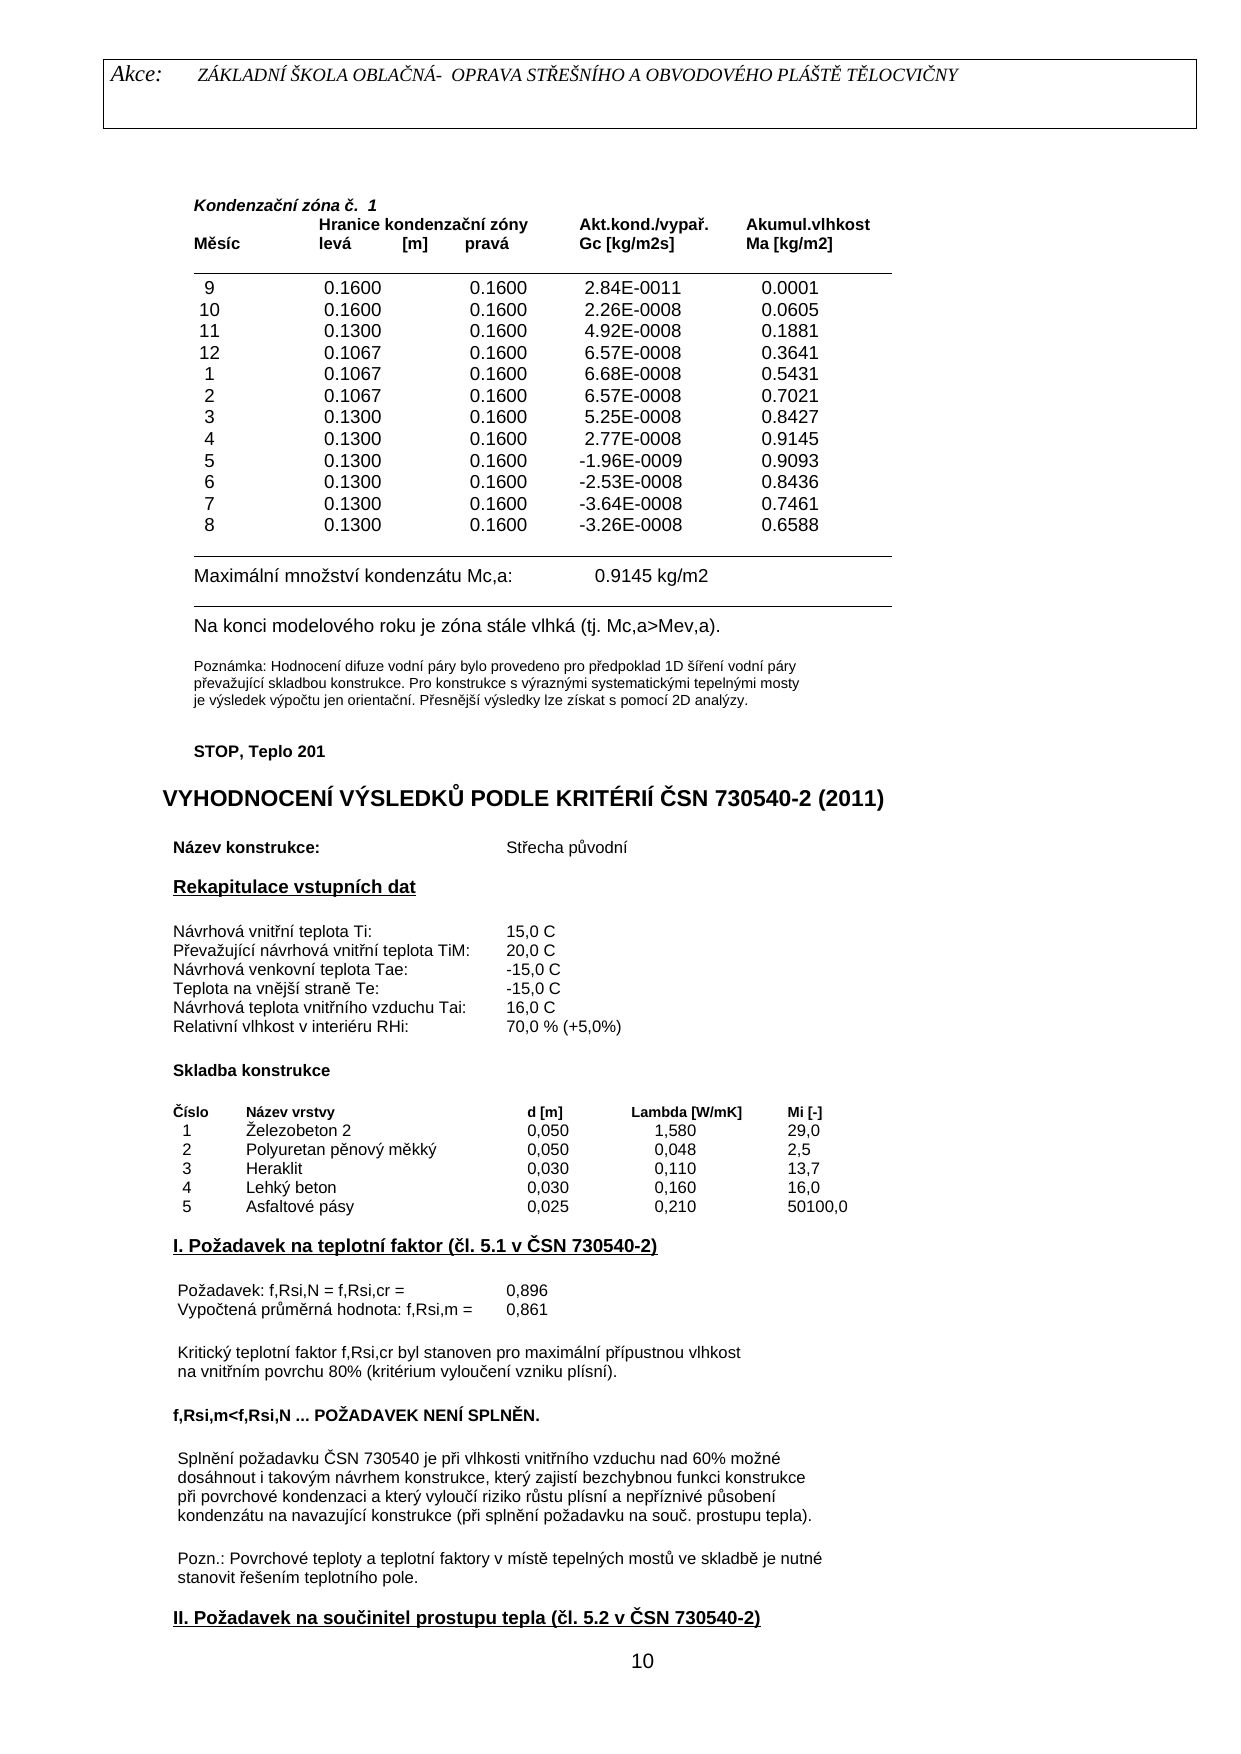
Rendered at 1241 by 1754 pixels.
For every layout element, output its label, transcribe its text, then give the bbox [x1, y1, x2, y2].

text 7 0.1300 0.1600 -3.64E-0008 0.7461 [162, 493, 1122, 514]
text 10 0.1600 0.1600 2.26E-0008 0.0605 [162, 298, 1122, 320]
text převažující skladbou konstrukce. Pro konstrukce s výraznými systematickými tepelnými mosty [162, 675, 1122, 691]
text Vypočtená průměrná hodnota: f,Rsi,m = 0,861 [162, 1300, 1122, 1319]
text Pozn.: Povrchové teploty a teplotní faktory v místě tepelných mostů ve skladbě je nutné [162, 1549, 1122, 1568]
text Měsíc levá [m] pravá Gc [kg/m2s] Ma [kg/m2] [162, 234, 1122, 253]
text 2 0.1067 0.1600 6.57E-0008 0.7021 [162, 385, 1122, 406]
text 8 0.1300 0.1600 -3.26E-0008 0.6588 [162, 514, 1122, 536]
text Teplota na vnější straně Te: -15,0 C [162, 979, 1122, 998]
text dosáhnout i takovým návrhem konstrukce, který zajistí bezchybnou funkci konstrukce [162, 1468, 1122, 1487]
text při povrchové kondenzaci a který vyloučí riziko růstu plísní a nepříznivé působení [162, 1487, 1122, 1506]
text 3 0.1300 0.1600 5.25E-0008 0.8427 [162, 406, 1122, 428]
text 5 0.1300 0.1600 -1.96E-0009 0.9093 [162, 449, 1122, 471]
text Maximální množství kondenzátu Mc,a: 0.9145 kg/m2 [162, 564, 1122, 586]
text Převažující návrhová vnitřní teplota TiM: 20,0 C [162, 941, 1122, 960]
text je výsledek výpočtu jen orientační. Přesnější výsledky lze získat s pomocí 2D analýzy. [162, 691, 1122, 708]
text Návrhová venkovní teplota Tae: -15,0 C [162, 960, 1122, 979]
text stanovit řešením teplotního pole. [162, 1568, 1122, 1587]
text I. Požadavek na teplotní faktor (čl. 5.1 v ČSN 730540-2) [162, 1235, 1122, 1257]
text 5 Asfaltové pásy 0,025 0,210 50100,0 [162, 1197, 1122, 1216]
text Návrhová vnitřní teplota Ti: 15,0 C [162, 921, 1122, 941]
text Rekapitulace vstupních dat [162, 876, 1122, 897]
text 2 Polyuretan pěnový měkký 0,050 0,048 2,5 [162, 1139, 1122, 1159]
text Číslo Název vrstvy d [m] Lambda [W/mK] Mi [-] [162, 1103, 1122, 1120]
text Kondenzační zóna č. 1 [162, 196, 1122, 215]
text II. Požadavek na součinitel prostupu tepla (čl. 5.2 v ČSN 730540-2) [162, 1607, 1122, 1628]
text VYHODNOCENÍ VÝSLEDKŮ PODLE KRITÉRIÍ ČSN 730540-2 (2011) [162, 785, 1122, 811]
text 3 Heraklit 0,030 0,110 13,7 [162, 1159, 1122, 1178]
text 12 0.1067 0.1600 6.57E-0008 0.3641 [162, 342, 1122, 363]
text na vnitřním povrchu 80% (kritérium vyloučení vzniku plísní). [162, 1362, 1122, 1381]
text Kritický teplotní faktor f,Rsi,cr byl stanoven pro maximální přípustnou vlhkost [162, 1343, 1122, 1362]
text Splnění požadavku ČSN 730540 je při vlhkosti vnitřního vzduchu nad 60% možné [162, 1448, 1122, 1468]
text 1 Železobeton 2 0,050 1,580 29,0 [162, 1120, 1122, 1139]
text 9 0.1600 0.1600 2.84E-0011 0.0001 [162, 277, 1122, 298]
text kondenzátu na navazující konstrukce (při splnění požadavku na souč. prostupu tepla). [162, 1506, 1122, 1525]
text Relativní vlhkost v interiéru RHi: 70,0 % (+5,0%) [162, 1017, 1122, 1036]
text 6 0.1300 0.1600 -2.53E-0008 0.8436 [162, 471, 1122, 493]
text f,Rsi,m<f,Rsi,N ... POŽADAVEK NENÍ SPLNĚN. [162, 1405, 1122, 1424]
text Název konstrukce: Střecha původní [162, 838, 1122, 857]
text 4 0.1300 0.1600 2.77E-0008 0.9145 [162, 428, 1122, 449]
text STOP, Teplo 201 [162, 742, 1122, 761]
text Skladba konstrukce [162, 1060, 1122, 1079]
text 4 Lehký beton 0,030 0,160 16,0 [162, 1178, 1122, 1197]
text Hranice kondenzační zóny Akt.kond./vypař. Akumul.vlhkost [162, 215, 1122, 234]
text Poznámka: Hodnocení difuze vodní páry bylo provedeno pro předpoklad 1D šíření vodní páry [162, 658, 1122, 675]
text 11 0.1300 0.1600 4.92E-0008 0.1881 [162, 320, 1122, 342]
text 1 0.1067 0.1600 6.68E-0008 0.5431 [162, 363, 1122, 385]
text Požadavek: f,Rsi,N = f,Rsi,cr = 0,896 [162, 1281, 1122, 1300]
text Na konci modelového roku je zóna stále vlhká (tj. Mc,a>Mev,a). [162, 615, 1122, 636]
text Návrhová teplota vnitřního vzduchu Tai: 16,0 C [162, 998, 1122, 1017]
